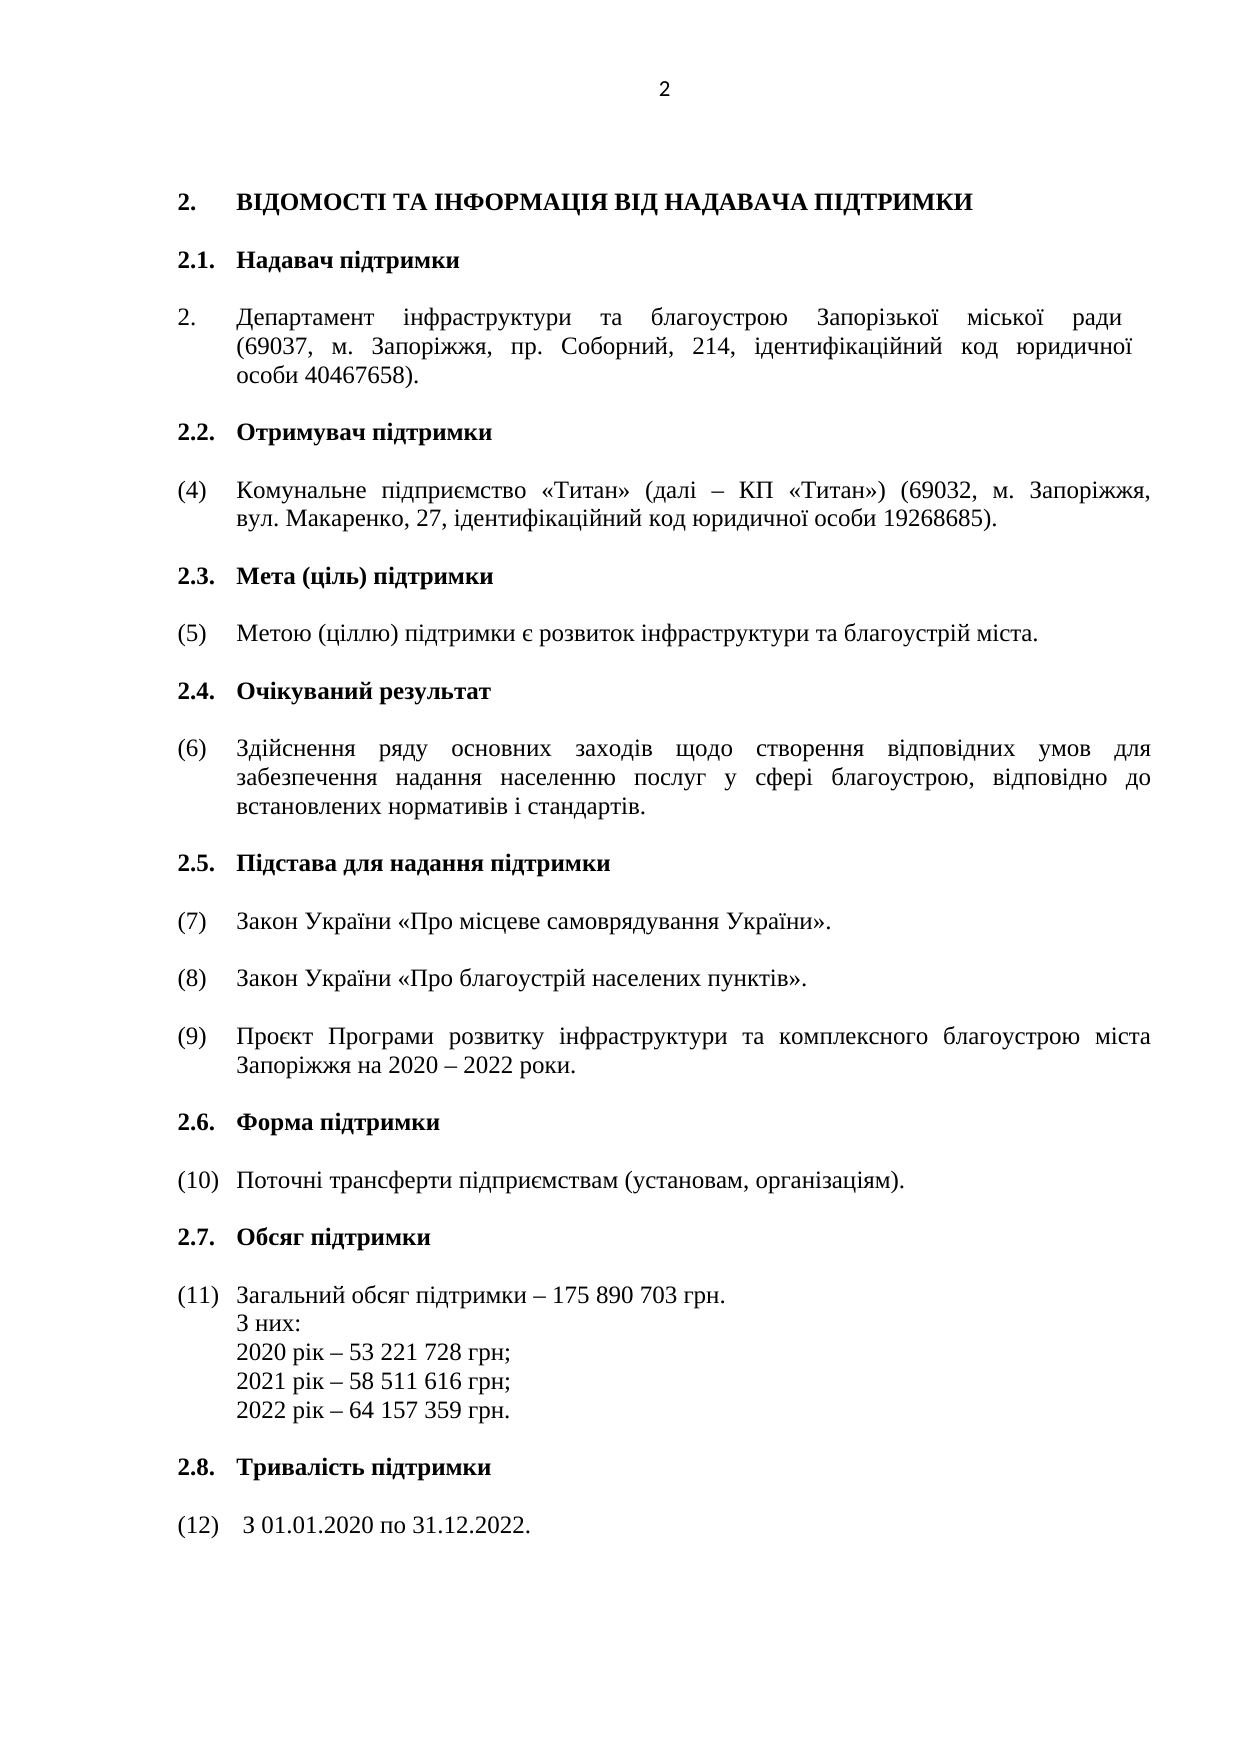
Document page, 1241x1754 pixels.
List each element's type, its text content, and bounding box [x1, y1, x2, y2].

list З 01.01.2020 по 31.12.2022. [177, 1510, 1152, 1538]
list Отримувач підтримки [177, 417, 1152, 446]
list Обсяг підтримки [177, 1222, 1152, 1251]
list Закон України «Про місцеве самоврядування України». [177, 906, 1152, 935]
text З них: [236, 1308, 1152, 1337]
text 2021 рік – 58 511 616 грн; [236, 1366, 1152, 1395]
list Загальний обсяг підтримки – 175 890 703 грн. [177, 1280, 1152, 1308]
list Департамент інфраструктури та благоустрою Запорізької міської ради (69037, м. Запоріжжя, пр. Соборний, 214, ідентифікаційний код юридичної особи 40467658). [177, 302, 1152, 388]
list Підстава для надання підтримки [177, 848, 1152, 877]
text 2020 рік – 53 221 728 грн; [236, 1337, 1152, 1366]
list Комунальне підприємство «Титан» (далі – КП «Титан») (69032, м. Запоріжжя, вул. Макаренко, 27, ідентифікаційний код юридичної особи 19268685). [177, 475, 1152, 532]
list Форма підтримки [177, 1107, 1152, 1136]
list Поточні трансферти підприємствам (установам, організаціям). [177, 1165, 1152, 1193]
list Здійснення ряду основних заходів щодо створення відповідних умов для забезпечення надання населенню послуг у сфері благоустрою, відповідно до встановлених нормативів і стандартів. [177, 733, 1152, 820]
list ВІДОМОСТІ ТА ІНФОРМАЦІЯ ВІД НАДАВАЧА ПІДТРИМКИ [177, 187, 1152, 216]
text 2022 рік – 64 157 359 грн. [236, 1395, 1152, 1423]
list Тривалість підтримки [177, 1452, 1152, 1481]
list Надавач підтримки [177, 245, 1152, 273]
list Очікуваний результат [177, 676, 1152, 705]
list Мета (ціль) підтримки [177, 561, 1152, 590]
list Проєкт Програми розвитку інфраструктури та комплексного благоустрою міста Запоріжжя на 2020 – 2022 роки. [177, 1021, 1152, 1078]
list Метою (ціллю) підтримки є розвиток інфраструктури та благоустрій міста. [177, 618, 1152, 647]
list Закон України «Про благоустрій населених пунктів». [177, 963, 1152, 992]
